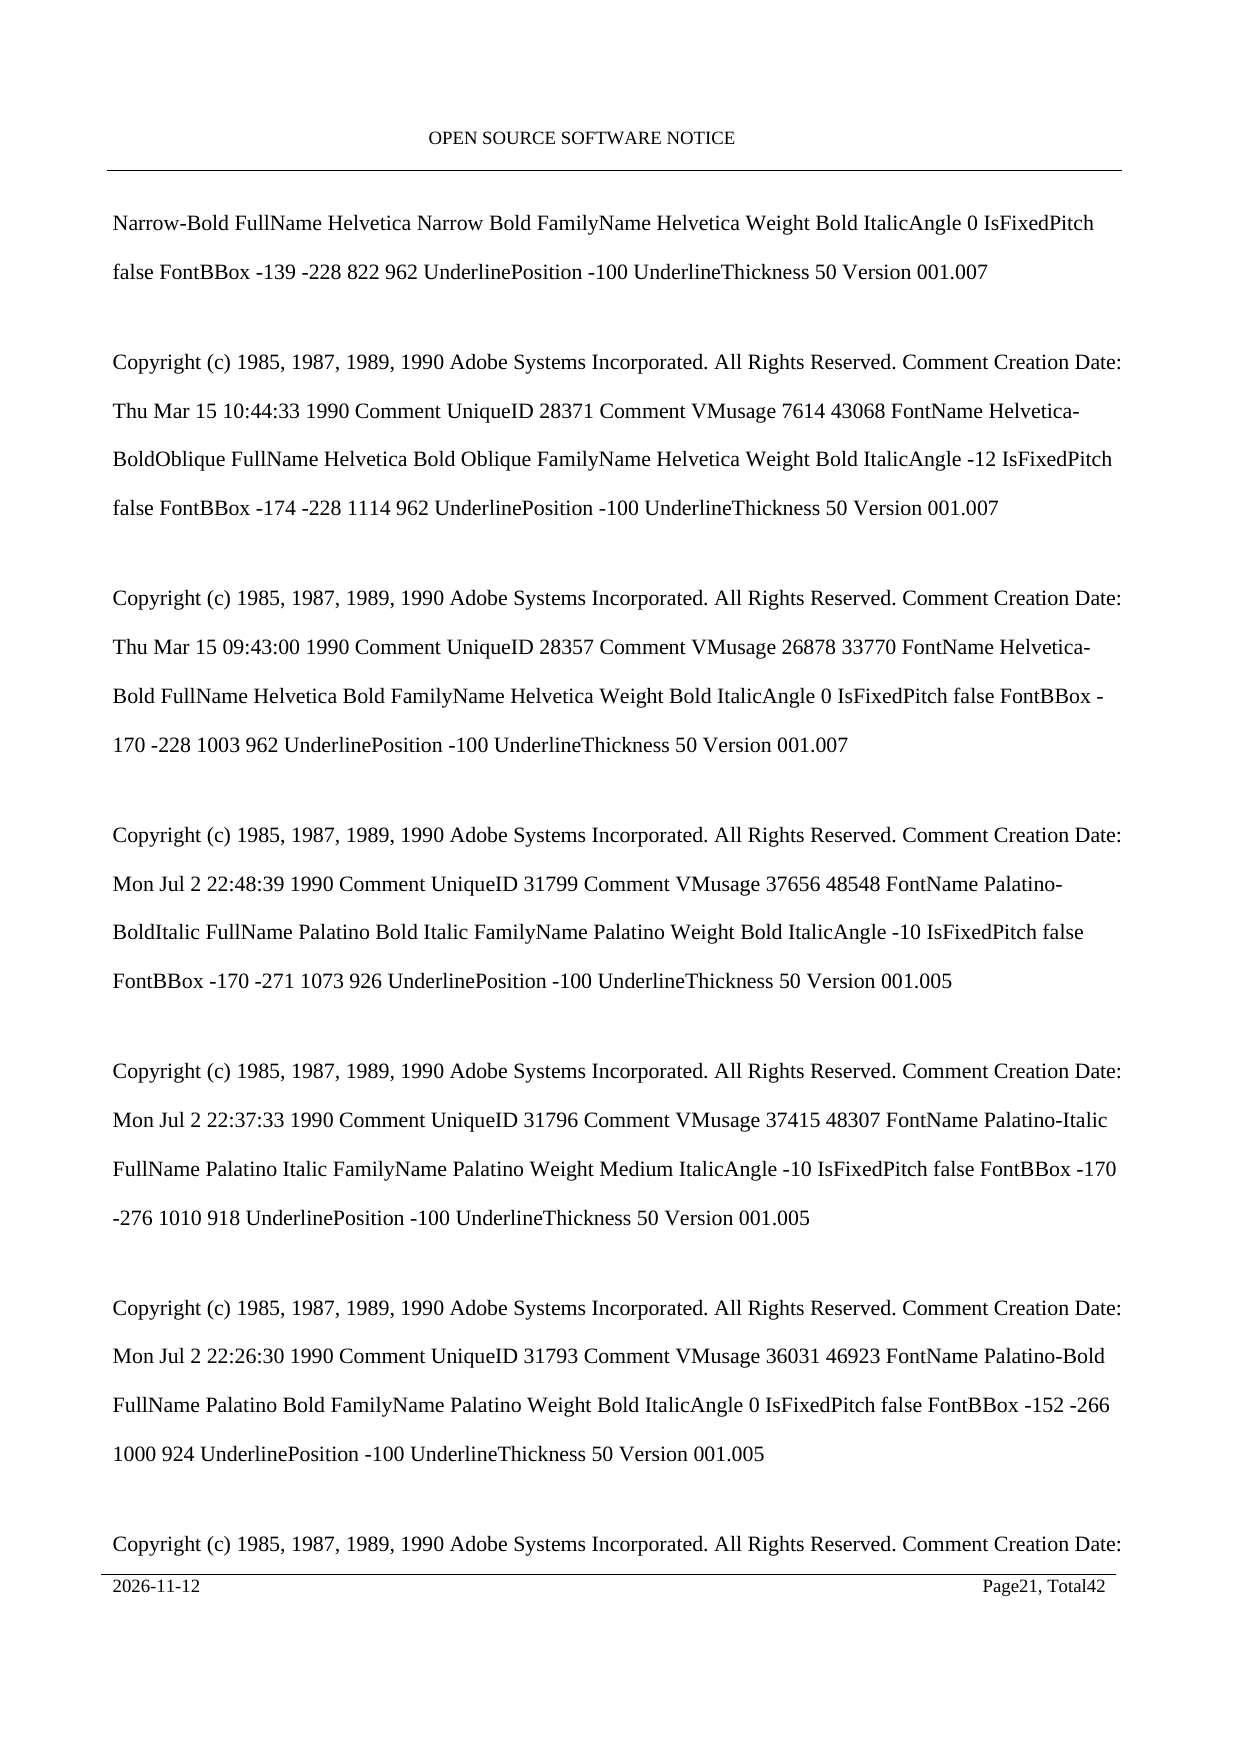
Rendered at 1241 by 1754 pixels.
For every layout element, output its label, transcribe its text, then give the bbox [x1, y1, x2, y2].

text Copyright (c) 1985, 1987, 1989, 1990 Adobe Systems Incorporated. All Rights Reserved. Comment Creation Date: Mon Jul 2 22:37:33 1990 Comment UniqueID 31796 Comment VMusage 37415 48307 FontName Palatino-Italic FullName Palatino Italic FamilyName Palatino Weight Medium ItalicAngle -10 IsFixedPitch false FontBBox -170 -276 1010 918 UnderlinePosition -100 UnderlineThickness 50 Version 001.005 [112, 1055, 1128, 1233]
text Copyright (c) 1985, 1987, 1989, 1990 Adobe Systems Incorporated. All Rights Reserved. Comment Creation Date: Thu Mar 15 09:43:00 1990 Comment UniqueID 28357 Comment VMusage 26878 33770 FontName Helvetica-Bold FullName Helvetica Bold FamilyName Helvetica Weight Bold ItalicAngle 0 IsFixedPitch false FontBBox -170 -228 1003 962 UnderlinePosition -100 UnderlineThickness 50 Version 001.007 [112, 582, 1128, 761]
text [112, 1528, 1128, 1560]
text Copyright (c) 1985, 1987, 1989, 1990 Adobe Systems Incorporated. All Rights Reserved. Comment Creation Date: Thu Mar 15 10:44:33 1990 Comment UniqueID 28371 Comment VMusage 7614 43068 FontName Helvetica-BoldOblique FullName Helvetica Bold Oblique FamilyName Helvetica Weight Bold ItalicAngle -12 IsFixedPitch false FontBBox -174 -228 1114 962 UnderlinePosition -100 UnderlineThickness 50 Version 001.007 [112, 345, 1128, 524]
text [112, 206, 1128, 288]
text Copyright (c) 1985, 1987, 1989, 1990 Adobe Systems Incorporated. All Rights Reserved. Comment Creation Date: Mon Jul 2 22:26:30 1990 Comment UniqueID 31793 Comment VMusage 36031 46923 FontName Palatino-Bold FullName Palatino Bold FamilyName Palatino Weight Bold ItalicAngle 0 IsFixedPitch false FontBBox -152 -266 1000 924 UnderlinePosition -100 UnderlineThickness 50 Version 001.005 [112, 1291, 1128, 1470]
text Copyright (c) 1985, 1987, 1989, 1990 Adobe Systems Incorporated. All Rights Reserved. Comment Creation Date: Mon Jul 2 22:48:39 1990 Comment UniqueID 31799 Comment VMusage 37656 48548 FontName Palatino-BoldItalic FullName Palatino Bold Italic FamilyName Palatino Weight Bold ItalicAngle -10 IsFixedPitch false FontBBox -170 -271 1073 926 UnderlinePosition -100 UnderlineThickness 50 Version 001.005 [112, 818, 1128, 997]
